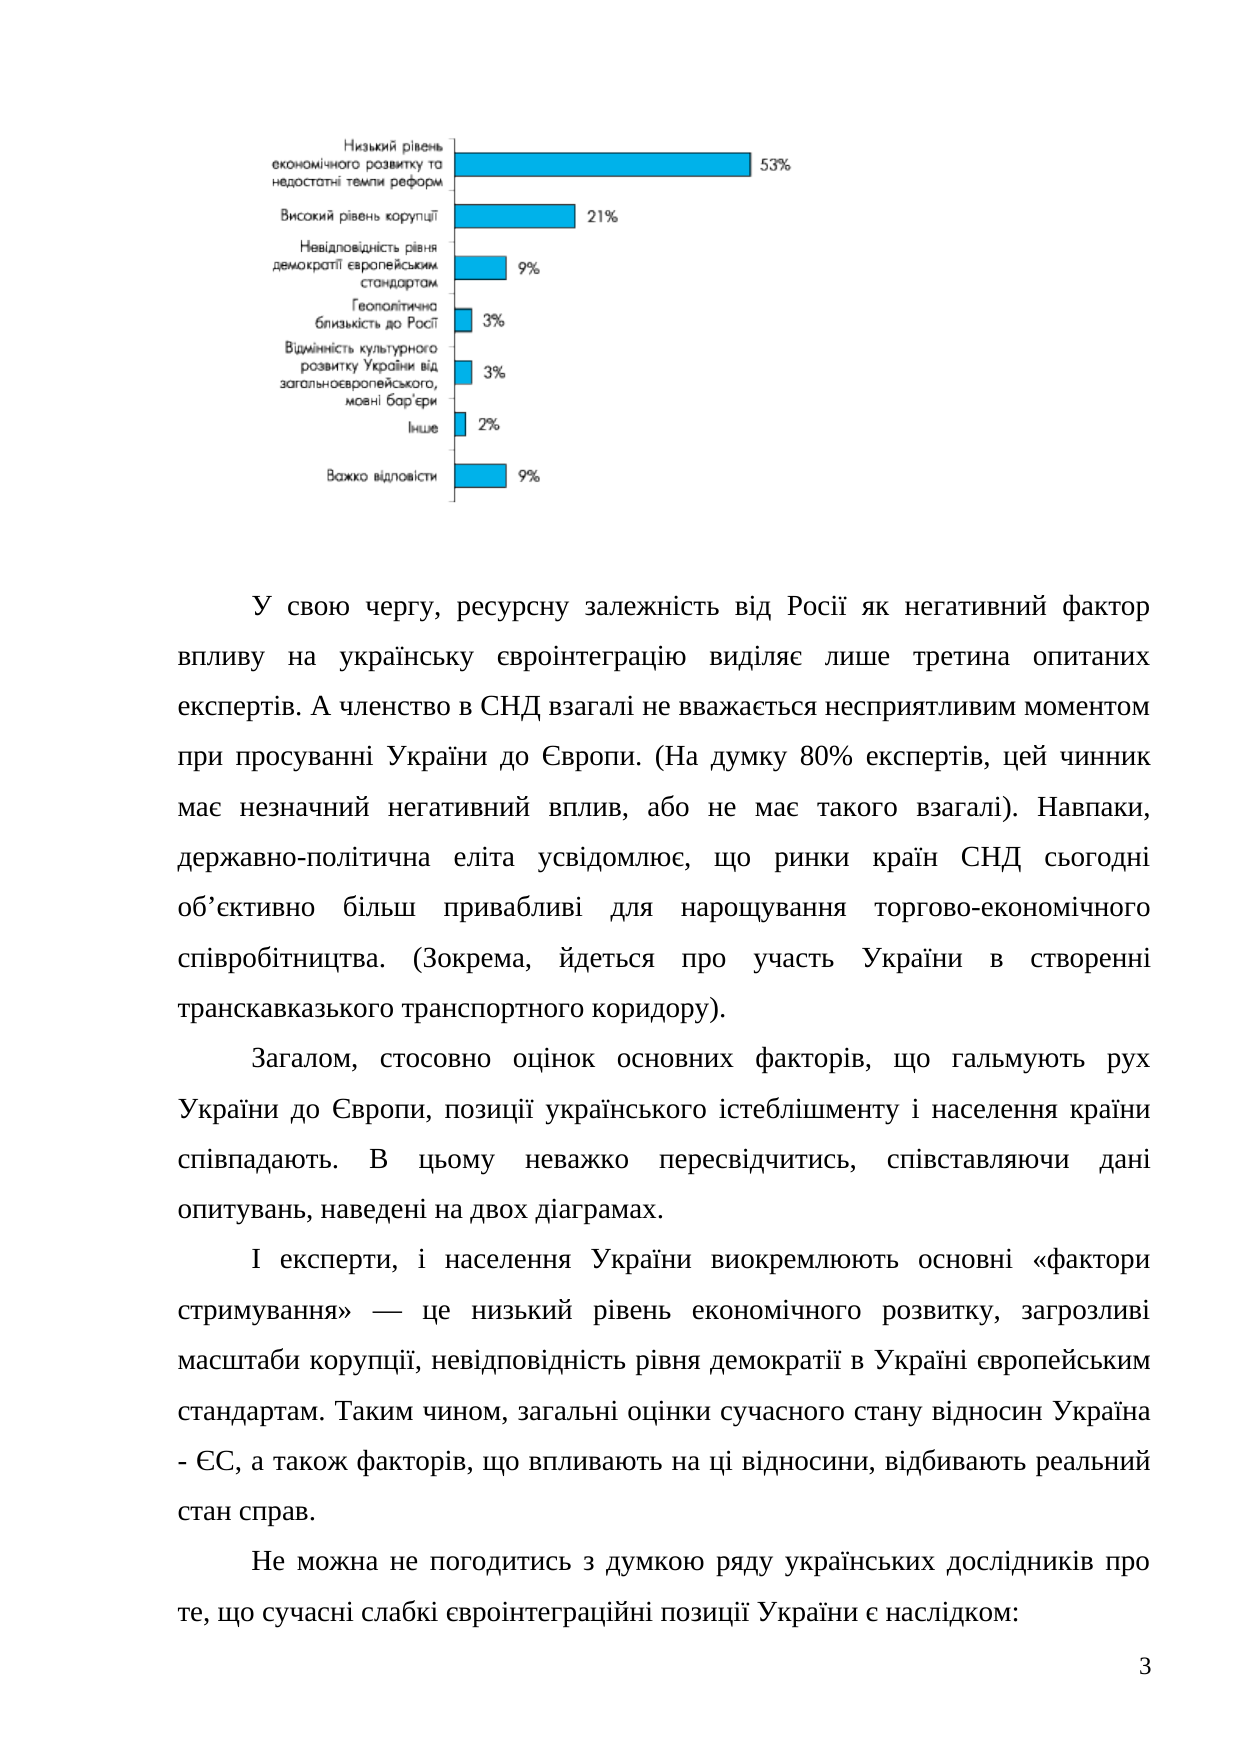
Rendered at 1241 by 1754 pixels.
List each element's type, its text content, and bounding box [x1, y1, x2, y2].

text І експерти, і населення України виокремлюють основні «фактори стримування» — це низький рівень економічного розвитку, загрозливі масштаби корупції, невідповідність рівня демократії в Україні європейським стандартам. Таким чином, загальні оцінки сучасного стану відносин Україна - ЄС, а також факторів, що впливають на ці відносини, відбивають реальний стан справ. [177, 1242, 1152, 1527]
text Загалом, стосовно оцінок основних факторів, що гальмують рух України до Європи, позиції українського істеблішменту і населення країни співпадають. В цьому неважко пересвідчитись, співставляючи дані опитувань, наведені на двох діаграмах. [177, 1040, 1152, 1225]
picture [251, 118, 798, 523]
text У свою чергу, ресурсну залежність від Росії як негативний фактор впливу на українську євроінтеграцію виділяє лише третина опитаних експертів. А членство в СНД взагалі не вважається несприятливим моментом при просуванні України до Європи. (На думку 80% експертів, цей чинник має незначний негативний вплив, або не має такого взагалі). Навпаки, державно-політична еліта усвідомлює, що ринки країн СНД сьогодні об’єктивно більш привабливі для нарощування торгово-економічного співробітництва. (Зокрема, йдеться про участь України в створенні транскавказького транспортного коридору). [177, 588, 1152, 1024]
text Не можна не погодитись з думкою ряду українських дослідників про те, що сучасні слабкі євроінтеграційні позиції України є наслідком: [177, 1543, 1152, 1627]
